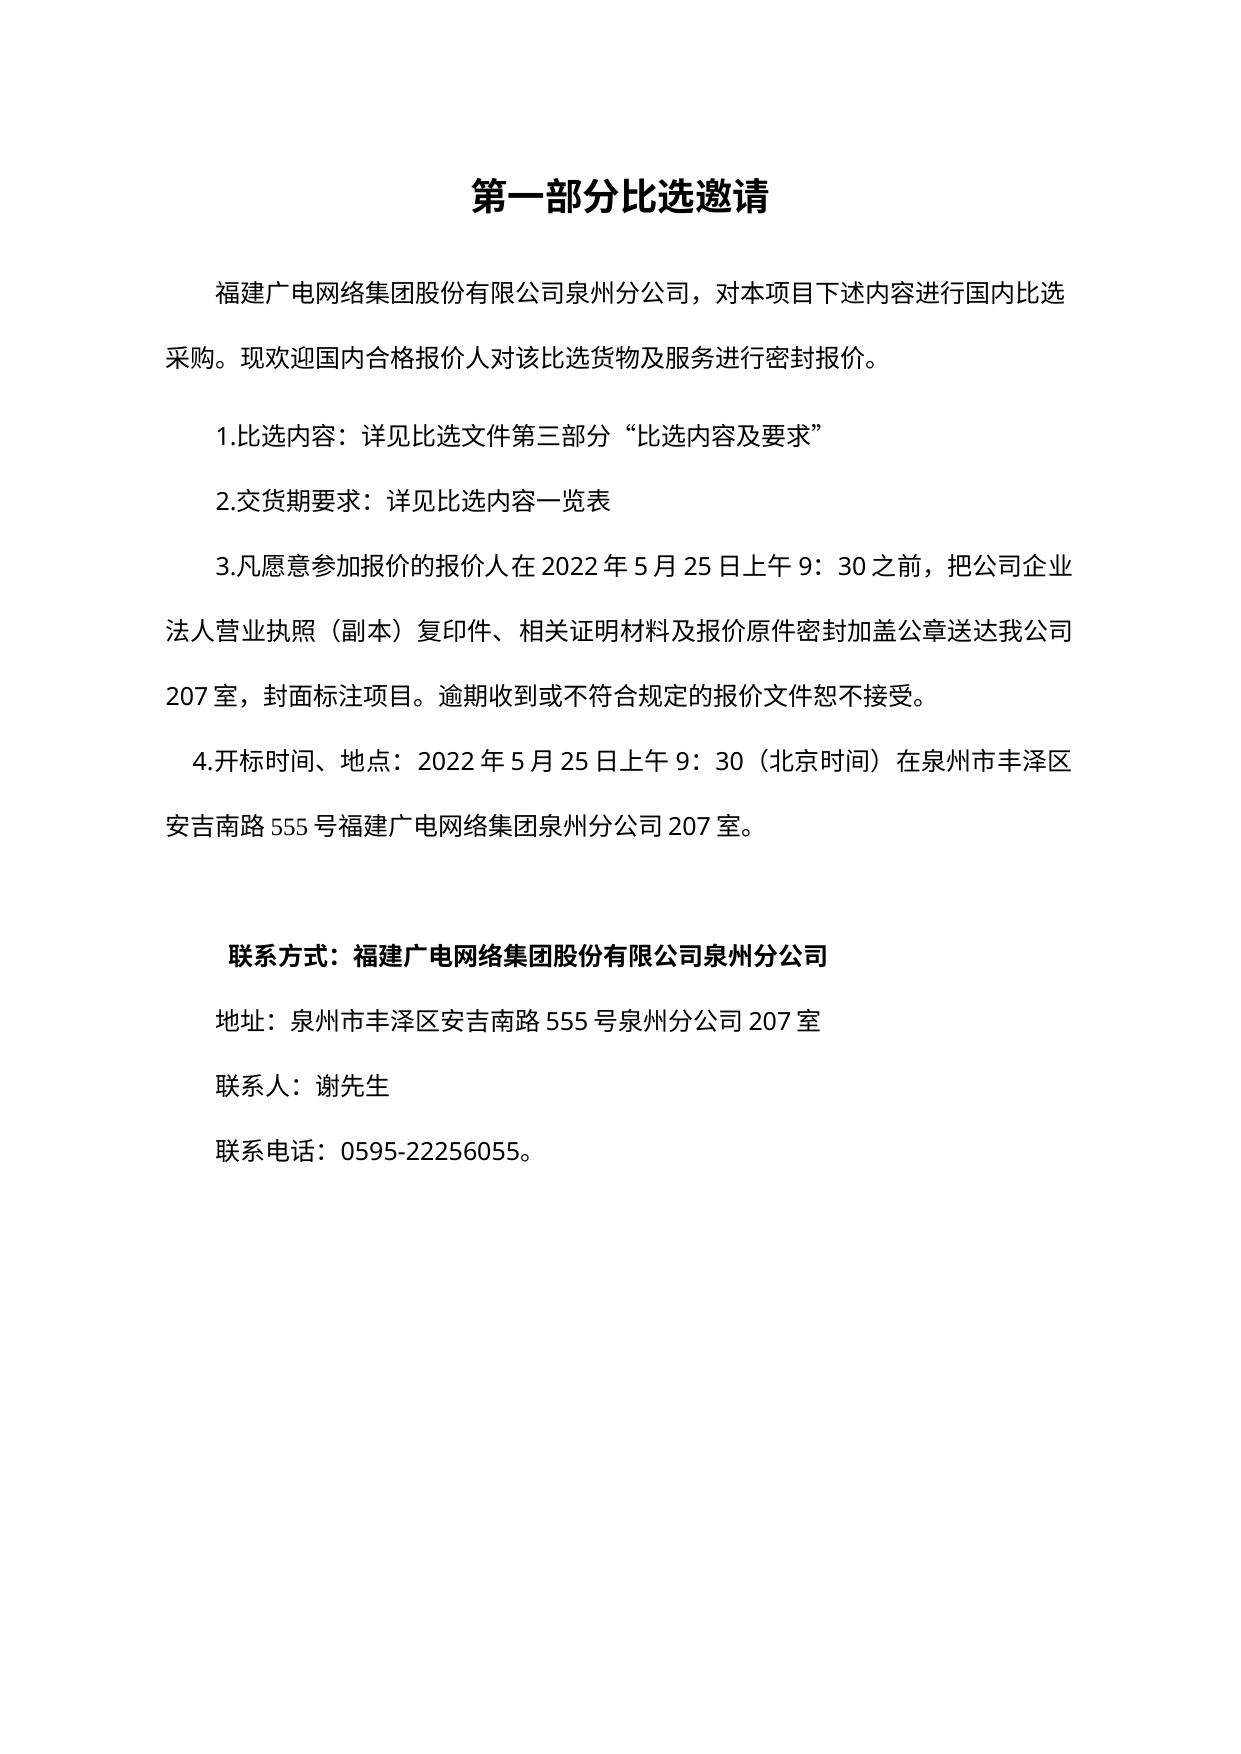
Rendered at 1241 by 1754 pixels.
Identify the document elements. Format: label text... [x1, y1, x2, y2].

text 第一部分比选邀请 [165, 162, 1075, 227]
text 联系电话：0595-22256055。 [165, 1117, 1075, 1182]
text 1.比选内容：详见比选文件第三部分“比选内容及要求” [165, 402, 1075, 467]
text 4.开标时间、地点：2022年5月25日上午9：30（北京时间）在泉州市丰泽区安吉南路555号福建广电网络集团泉州分公司207室。 [165, 727, 1075, 857]
text 福建广电网络集团股份有限公司泉州分公司，对本项目下述内容进行国内比选采购。现欢迎国内合格报价人对该比选货物及服务进行密封报价。 [165, 259, 1075, 389]
text 联系方式：福建广电网络集团股份有限公司泉州分公司 [165, 922, 1075, 987]
text 2.交货期要求：详见比选内容一览表 [165, 467, 1075, 532]
text 3.凡愿意参加报价的报价人在2022年5月25日上午9：30之前，把公司企业法人营业执照（副本）复印件、相关证明材料及报价原件密封加盖公章送达我公司207室，封面标注项目。逾期收到或不符合规定的报价文件恕不接受。 [165, 532, 1075, 727]
text 地址：泉州市丰泽区安吉南路555号泉州分公司207室 [165, 987, 1075, 1052]
text 联系人：谢先生 [165, 1052, 1075, 1117]
